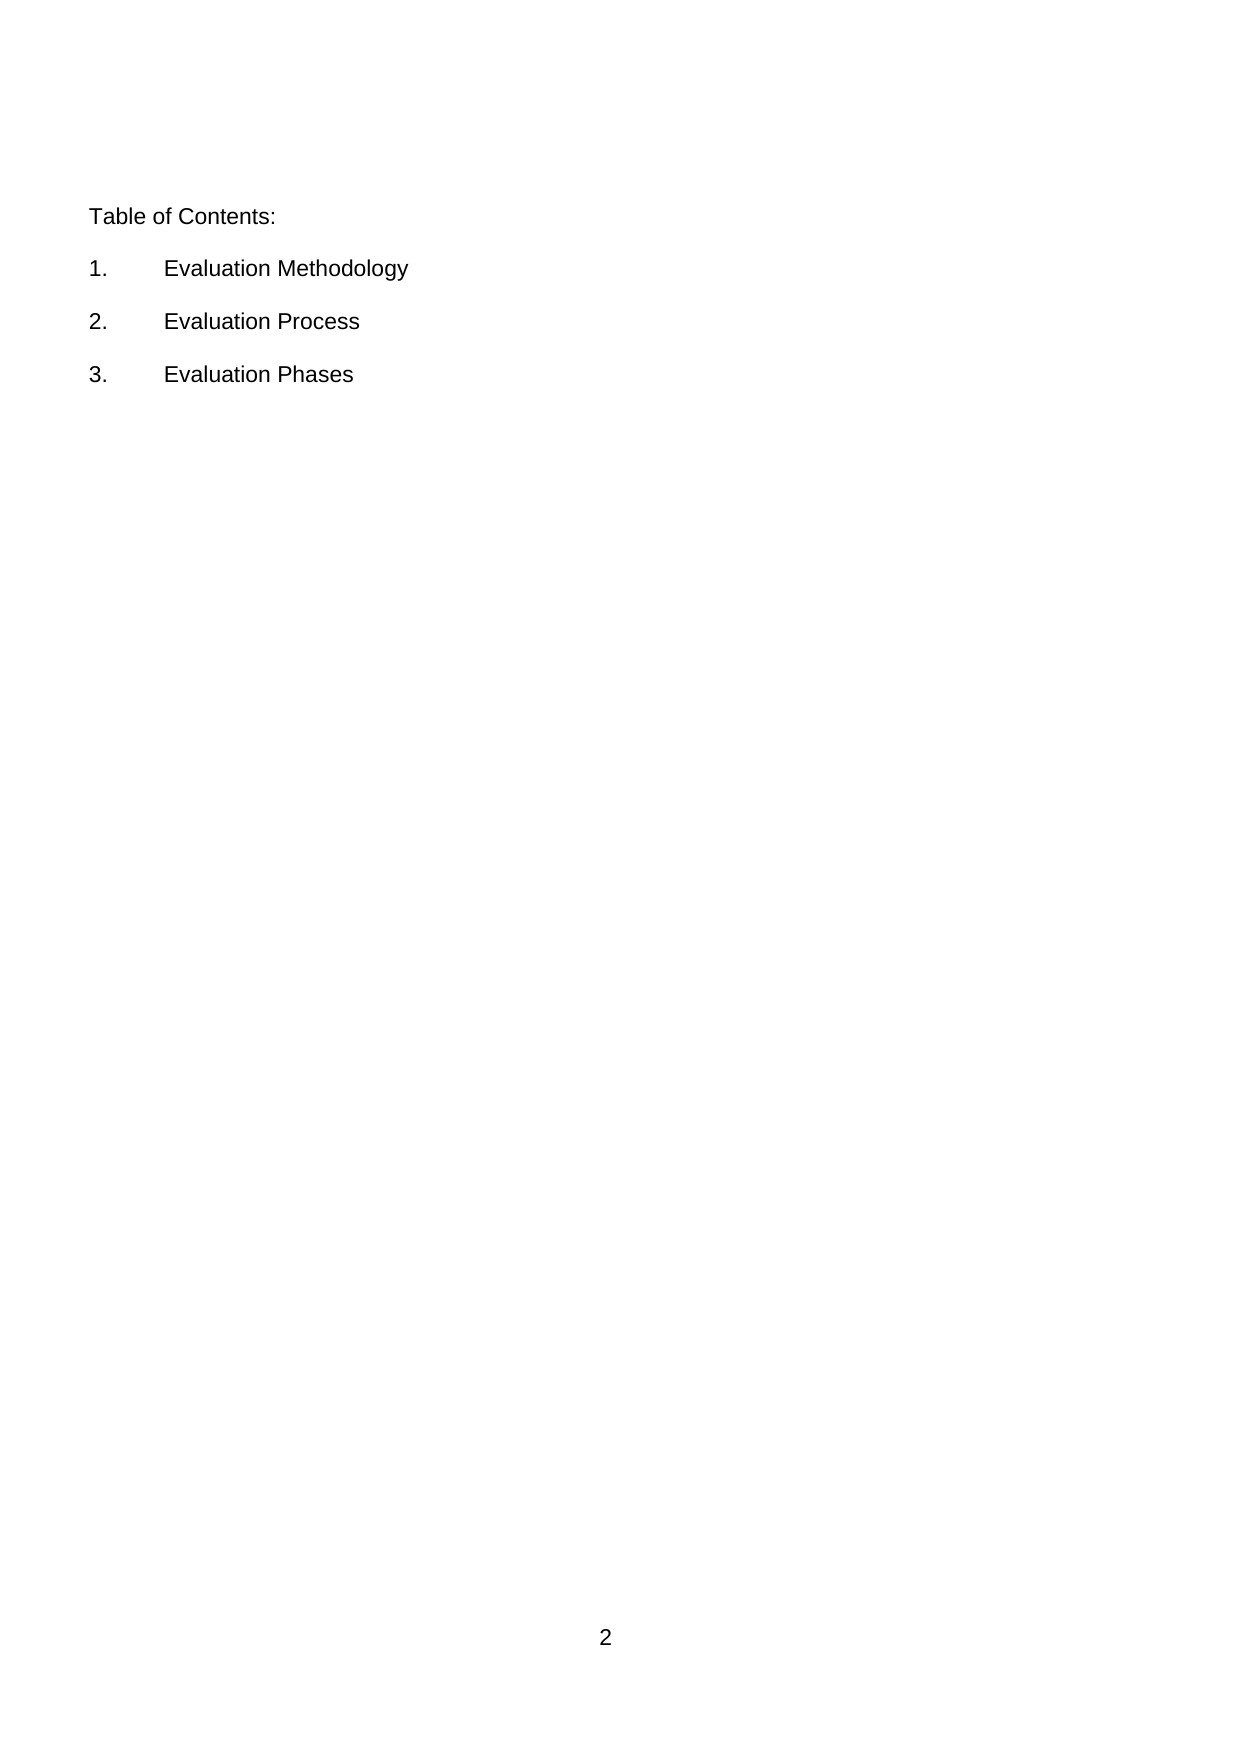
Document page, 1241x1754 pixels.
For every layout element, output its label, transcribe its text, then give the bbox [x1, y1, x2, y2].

text 3. Evaluation Phases [89, 361, 1122, 387]
text Table of Contents: [89, 203, 1122, 229]
text 1. Evaluation Methodology [89, 255, 1122, 282]
text 2. Evaluation Process [89, 308, 1122, 334]
